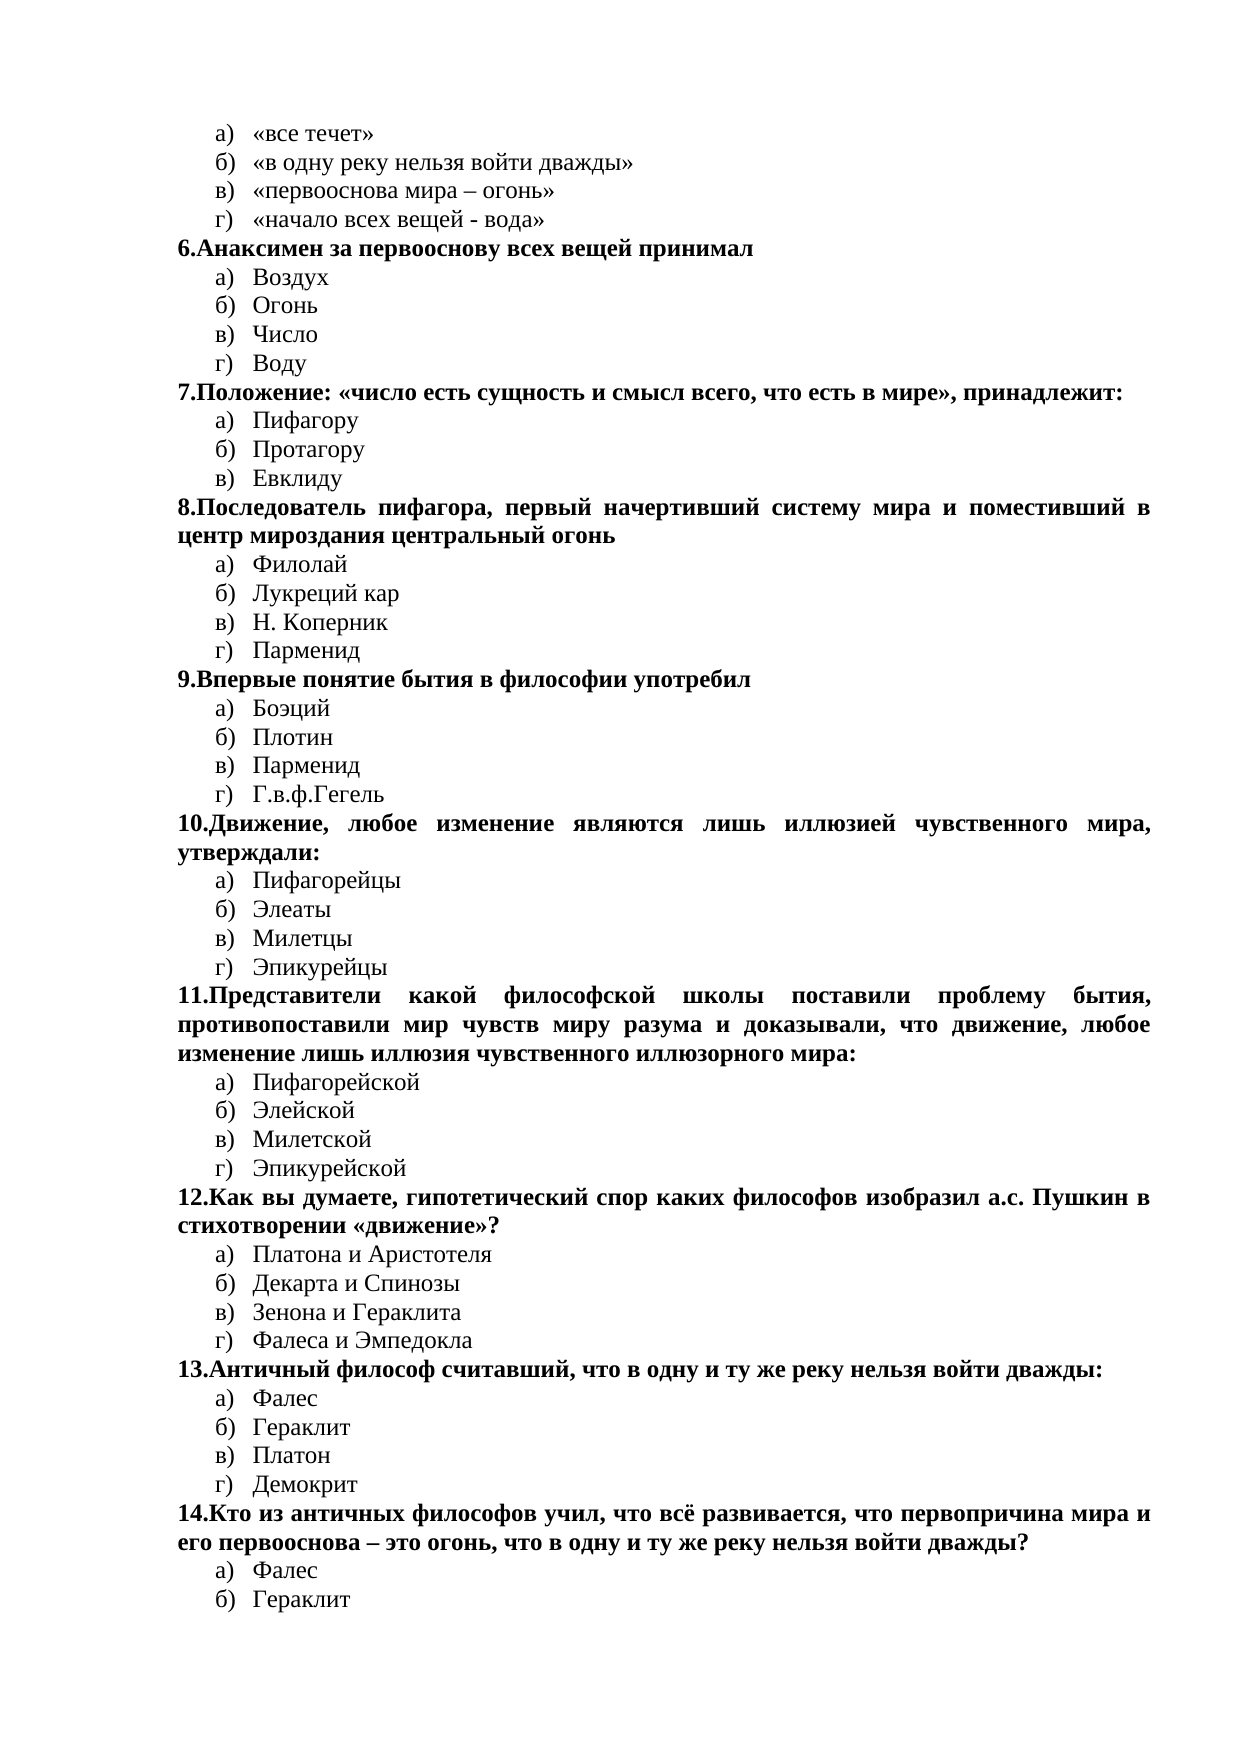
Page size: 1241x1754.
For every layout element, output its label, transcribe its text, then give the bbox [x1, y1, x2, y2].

list Парменид [215, 751, 1152, 779]
list Г.в.ф.Гегель [215, 779, 1152, 808]
list Милетской [215, 1124, 1152, 1153]
list Гераклит [215, 1412, 1152, 1441]
list Н. Коперник [215, 607, 1152, 636]
list «начало всех вещей - вода» [215, 204, 1152, 233]
list Декарта и Спинозы [215, 1268, 1152, 1297]
text 13.Античный философ считавший, что в одну и ту же реку нельзя войти дважды: [177, 1354, 1152, 1383]
list Платона и Аристотеля [215, 1239, 1152, 1268]
list Эпикурейской [215, 1153, 1152, 1182]
list Зенона и Гераклита [215, 1297, 1152, 1326]
list Филолай [215, 549, 1152, 578]
list Платон [215, 1441, 1152, 1469]
list Гераклит [215, 1584, 1152, 1613]
list «первооснова мира – огонь» [215, 176, 1152, 204]
list «все течет» [215, 118, 1152, 147]
list Лукреций кар [215, 578, 1152, 607]
list Число [215, 319, 1152, 348]
list Евклиду [215, 463, 1152, 492]
text 14.Кто из античных философов учил, что всё развивается, что первопричина мира и его первооснова – это огонь, что в одну и ту же реку нельзя войти дважды? [177, 1498, 1152, 1556]
list Воду [215, 348, 1152, 377]
list Пифагорейской [215, 1067, 1152, 1096]
list Воздух [215, 262, 1152, 291]
list Элейской [215, 1096, 1152, 1124]
list Демокрит [215, 1469, 1152, 1498]
text 10.Движение, любое изменение являются лишь иллюзией чувственного мира, утверждали: [177, 808, 1152, 866]
text 12.Как вы думаете, гипотетический спор каких философов изобразил а.с. Пушкин в стихотворении «движение»? [177, 1182, 1152, 1239]
list Плотин [215, 722, 1152, 751]
list Фалес [215, 1556, 1152, 1584]
list «в одну реку нельзя войти дважды» [215, 147, 1152, 176]
list Пифагору [215, 406, 1152, 434]
list Эпикурейцы [215, 952, 1152, 981]
text 7.Положение: «число есть сущность и смысл всего, что есть в мире», принадлежит: [177, 377, 1152, 406]
text 6.Анаксимен за первооснову всех вещей принимал [177, 233, 1152, 262]
list Боэций [215, 693, 1152, 722]
list Элеаты [215, 894, 1152, 923]
list Фалес [215, 1383, 1152, 1412]
text 8.Последователь пифагора, первый начертивший систему мира и поместивший в центр мироздания центральный огонь [177, 492, 1152, 549]
text 11.Представители какой философской школы поставили проблему бытия, противопоставили мир чувств миру разума и доказывали, что движение, любое изменение лишь иллюзия чувственного иллюзорного мира: [177, 981, 1152, 1067]
list Фалеса и Эмпедокла [215, 1326, 1152, 1354]
text 9.Впервые понятие бытия в философии употребил [177, 664, 1152, 693]
list Пифагорейцы [215, 866, 1152, 894]
list Огонь [215, 291, 1152, 319]
list Милетцы [215, 923, 1152, 952]
list Протагору [215, 434, 1152, 463]
list Парменид [215, 636, 1152, 664]
